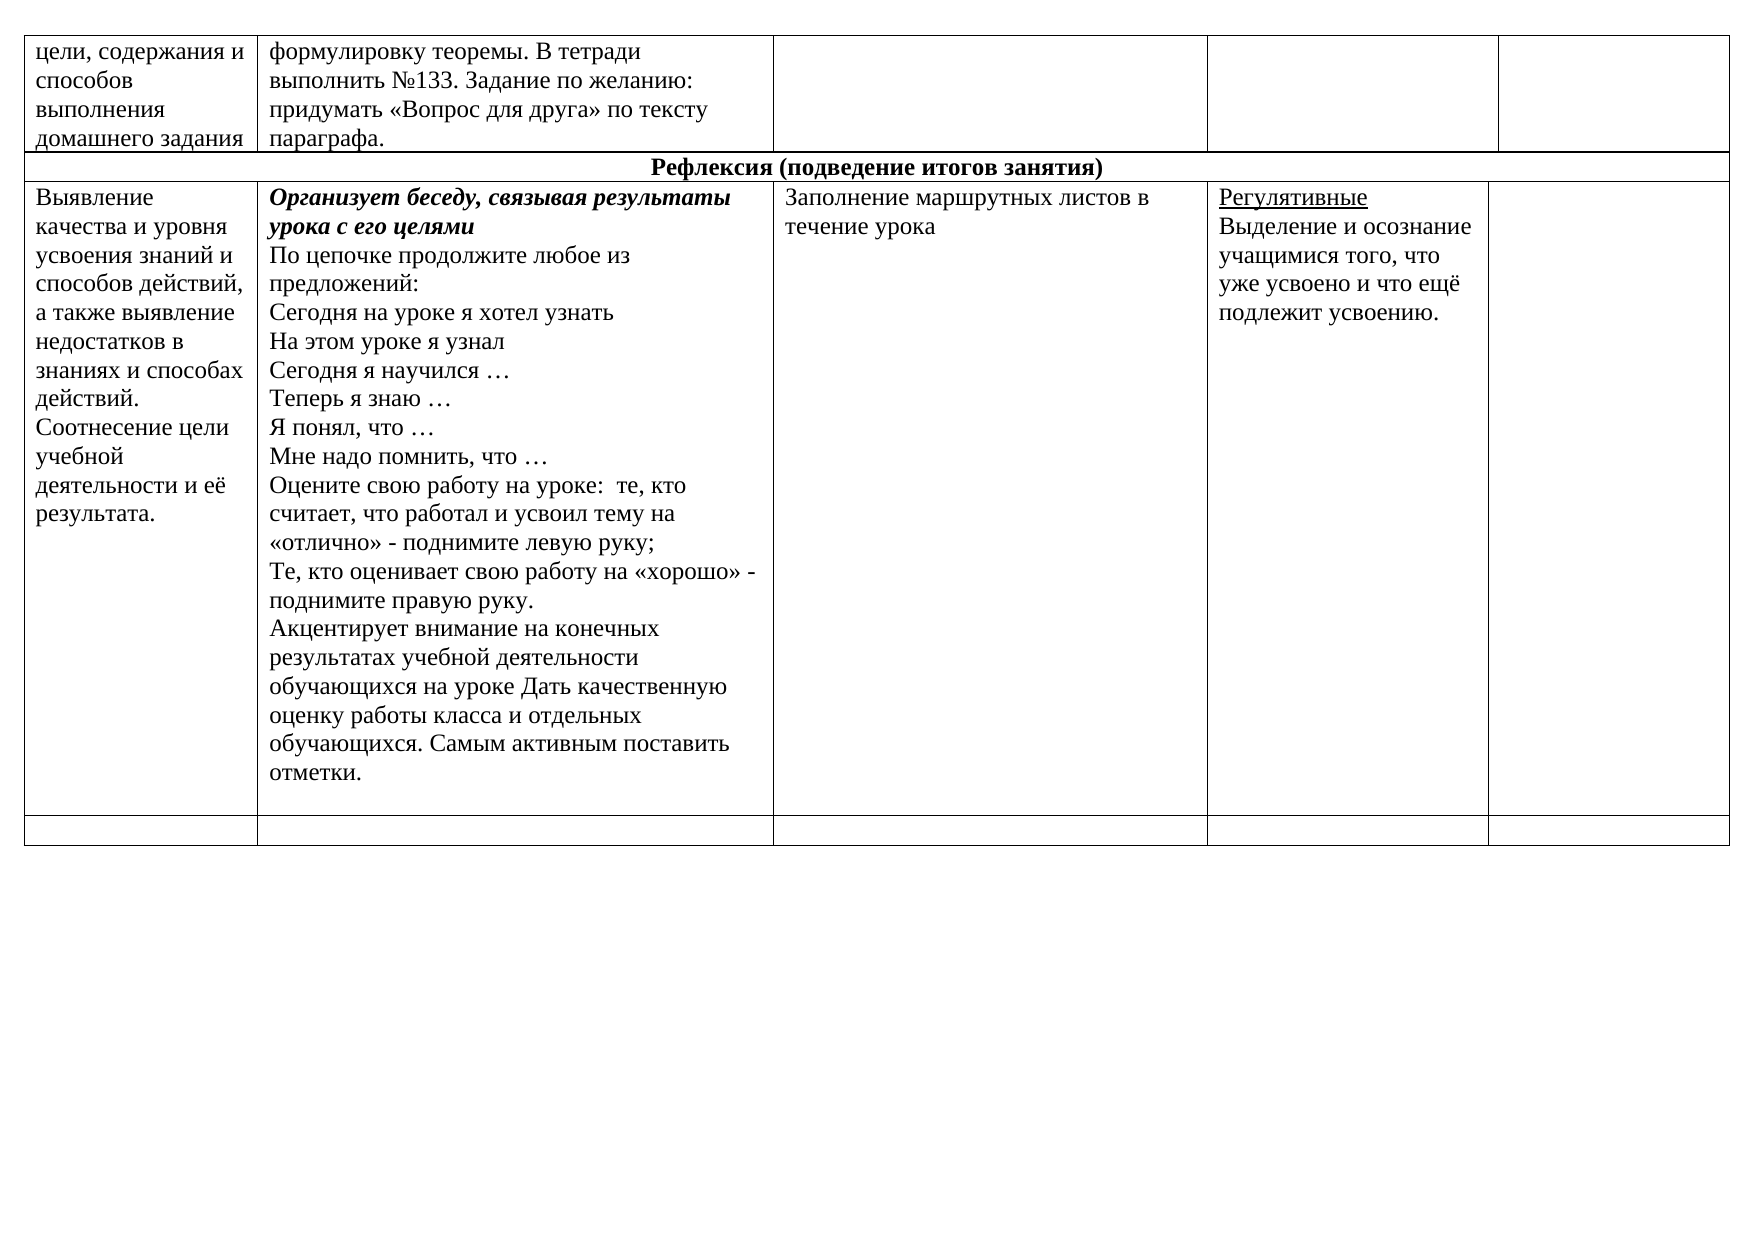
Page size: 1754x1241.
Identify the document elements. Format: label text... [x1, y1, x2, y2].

table_cell [25, 816, 257, 844]
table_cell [258, 36, 773, 151]
table_cell [1489, 182, 1729, 815]
table_cell [1499, 36, 1729, 151]
table_cell Рефлексия (подведение итогов занятия) [25, 153, 1729, 181]
table_cell Регулятивные Выделение и осознание учащимися того, что уже усвоено и что ещё подлежит усвоению. [1208, 182, 1488, 815]
table_cell Организует беседу, связывая результаты урока с его целями По цепочке продолжите любое из предложений: Сегодня на уроке я хотел узнать На этом уроке я узнал Сегодня я научился … Теперь я знаю … Я понял, что … Мне надо помнить, что … Оцените свою работу на уроке: те, кто считает, что работал и усвоил тему на «отлично» - поднимите левую руку; Те, кто оценивает свою работу на «хорошо» - поднимите правую руку. Акцентирует внимание на конечных результатах учебной деятельности обучающихся на уроке Дать качественную оценку работы класса и отдельных обучающихся. Самым активным поставить отметки. [258, 182, 773, 815]
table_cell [25, 36, 257, 151]
table_cell Заполнение маршрутных листов в течение урока [774, 182, 1207, 815]
table_cell [774, 36, 1207, 151]
table_cell [1208, 36, 1498, 151]
table_cell [258, 816, 773, 844]
table_cell [1489, 816, 1729, 844]
table_cell [774, 816, 1207, 844]
table_cell [1208, 816, 1488, 844]
table_cell Выявление качества и уровня усвоения знаний и способов действий, а также выявление недостатков в знаниях и способах действий. Соотнесение цели учебной деятельности и её результата. [25, 182, 257, 815]
